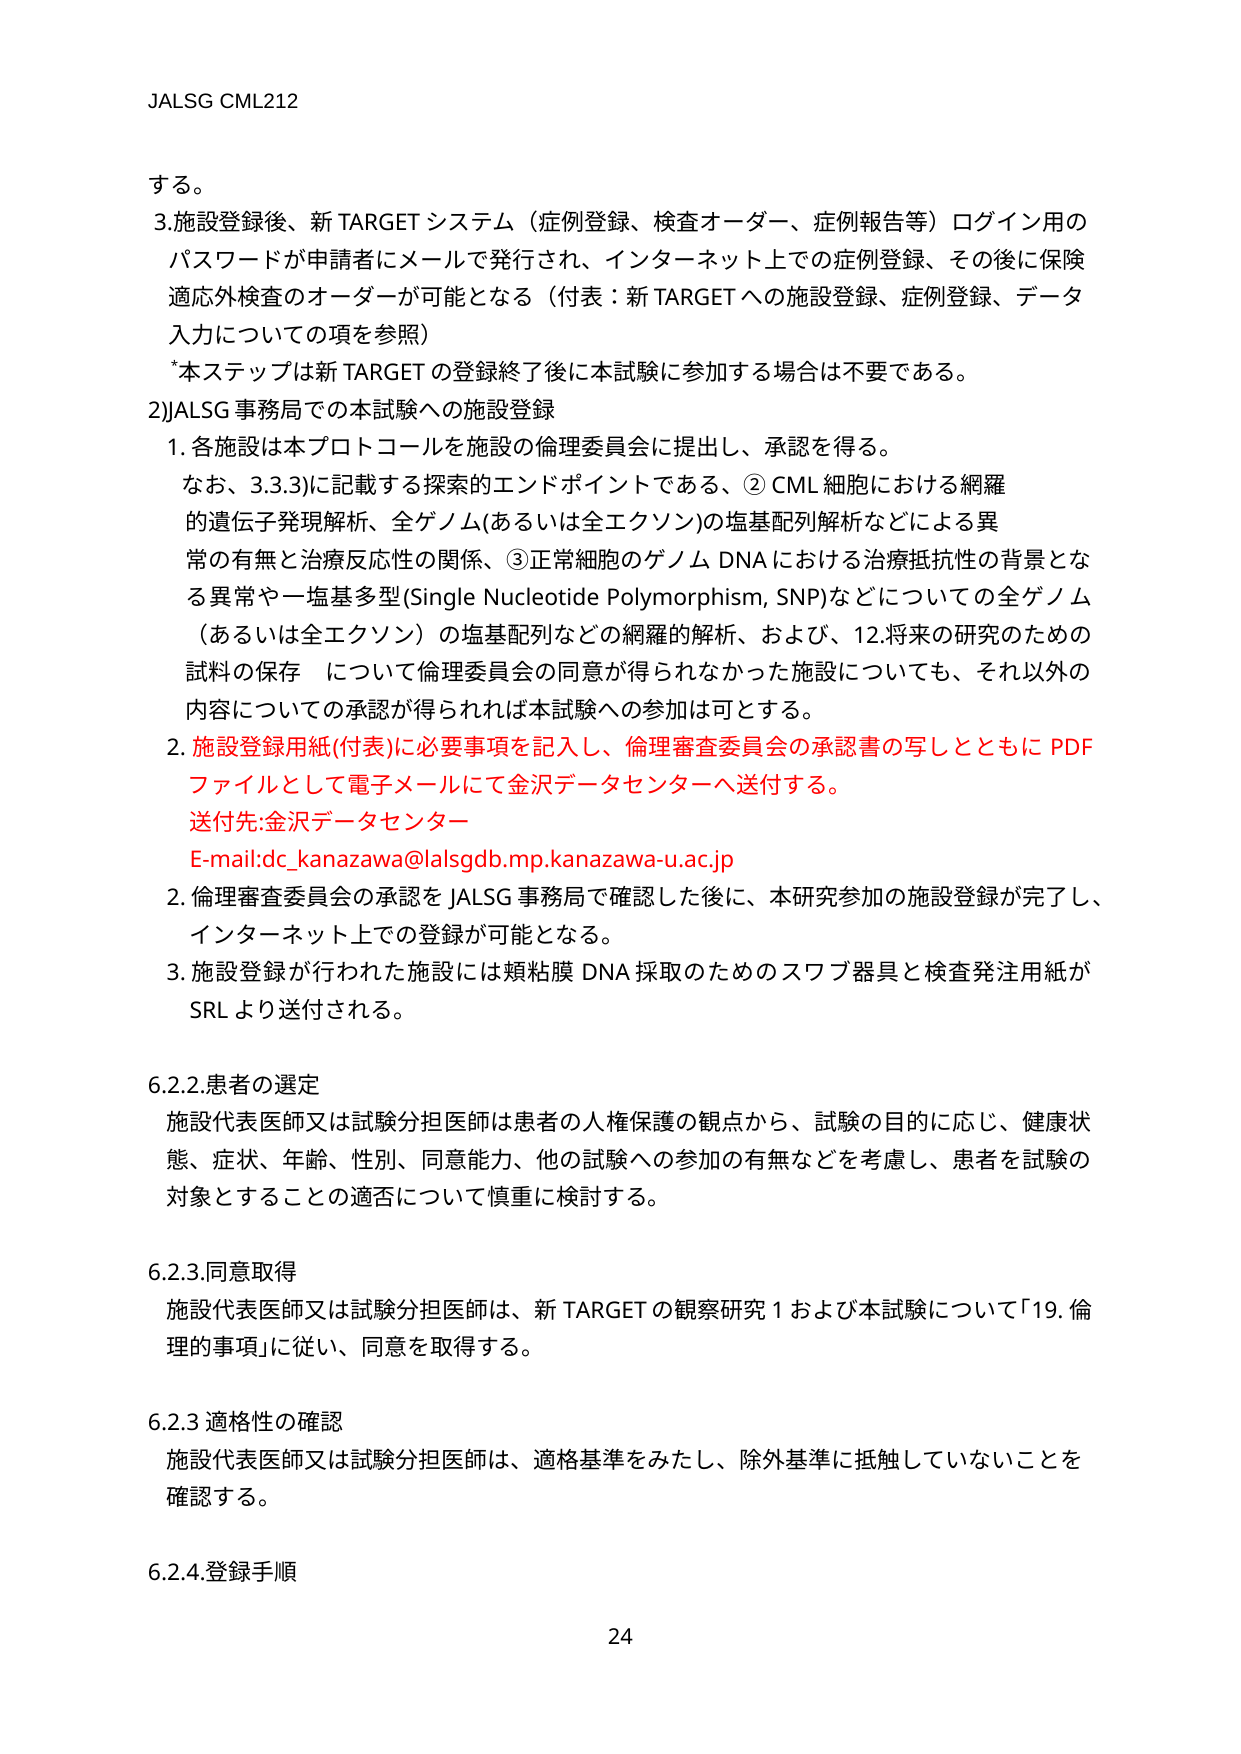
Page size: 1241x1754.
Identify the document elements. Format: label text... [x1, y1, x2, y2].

text 6.2.2.患者の選定 [148, 1064, 1092, 1102]
text 施設代表医師又は試験分担医師は、新TARGETの観察研究1および本試験について｢19. 倫理的事項｣に従い、同意を取得する。 [166, 1289, 1092, 1364]
text なお、3.3.3)に記載する探索的エンドポイントである、②CML細胞における網羅 [166, 464, 1092, 502]
text 2. 施設登録用紙(付表)に必要事項を記入し、倫理審査委員会の承認書の写しとともにPDFファイルとして電子メールにて金沢データセンターへ送付する。 [166, 727, 1092, 802]
text 施設代表医師又は試験分担医師は患者の人権保護の観点から、試験の目的に応じ、健康状態、症状、年齢、性別、同意能力、他の試験への参加の有無などを考慮し、患者を試験の対象とすることの適否について慎重に検討する。 [166, 1102, 1092, 1214]
text 2)JALSG事務局での本試験への施設登録 [148, 389, 1092, 427]
list 各施設は本プロトコールを施設の倫理委員会に提出し、承認を得る。 [166, 427, 1092, 464]
list 倫理審査委員会の承認をJALSG事務局で確認した後に、本研究参加の施設登録が完了し、インターネット上での登録が可能となる。 [166, 877, 1092, 952]
text E-mail:dc_kanazawa@lalsgdb.mp.kanazawa-u.ac.jp [166, 839, 1092, 877]
text 送付先:金沢データセンター [166, 802, 1092, 839]
text 的遺伝子発現解析、全ゲノム(あるいは全エクソン)の塩基配列解析などによる異 [148, 502, 1092, 539]
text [148, 164, 1092, 202]
text 常の有無と治療反応性の関係、③正常細胞のゲノムDNAにおける治療抵抗性の背景となる異常や一塩基多型(Single Nucleotide Polymorphism, SNP)などについての全ゲノム（あるいは全エクソン）の塩基配列などの網羅的解析、および、12.将来の研究のための試料の保存 について倫理委員会の同意が得られなかった施設についても、それ以外の内容についての承認が得られれば本試験への参加は可とする。 [185, 539, 1092, 727]
text *本ステップは新TARGETの登録終了後に本試験に参加する場合は不要である。 [148, 352, 1092, 389]
list 施設登録が行われた施設には頬粘膜DNA採取のためのスワブ器具と検査発注用紙がSRLより送付される。 [166, 952, 1092, 1027]
text 6.2.3.同意取得 [148, 1252, 1092, 1289]
text 施設代表医師又は試験分担医師は、適格基準をみたし、除外基準に抵触していないことを確認する。 [166, 1439, 1092, 1514]
text 6.2.3 適格性の確認 [148, 1402, 1092, 1439]
text 3.施設登録後、新TARGETシステム（症例登録、検査オーダー、症例報告等）ログイン用のパスワードが申請者にメールで発行され、インターネット上での症例登録、その後に保険適応外検査のオーダーが可能となる（付表：新TARGETへの施設登録、症例登録、データ入力についての項を参照） [148, 202, 1092, 352]
text 6.2.4.登録手順 [148, 1552, 1092, 1589]
